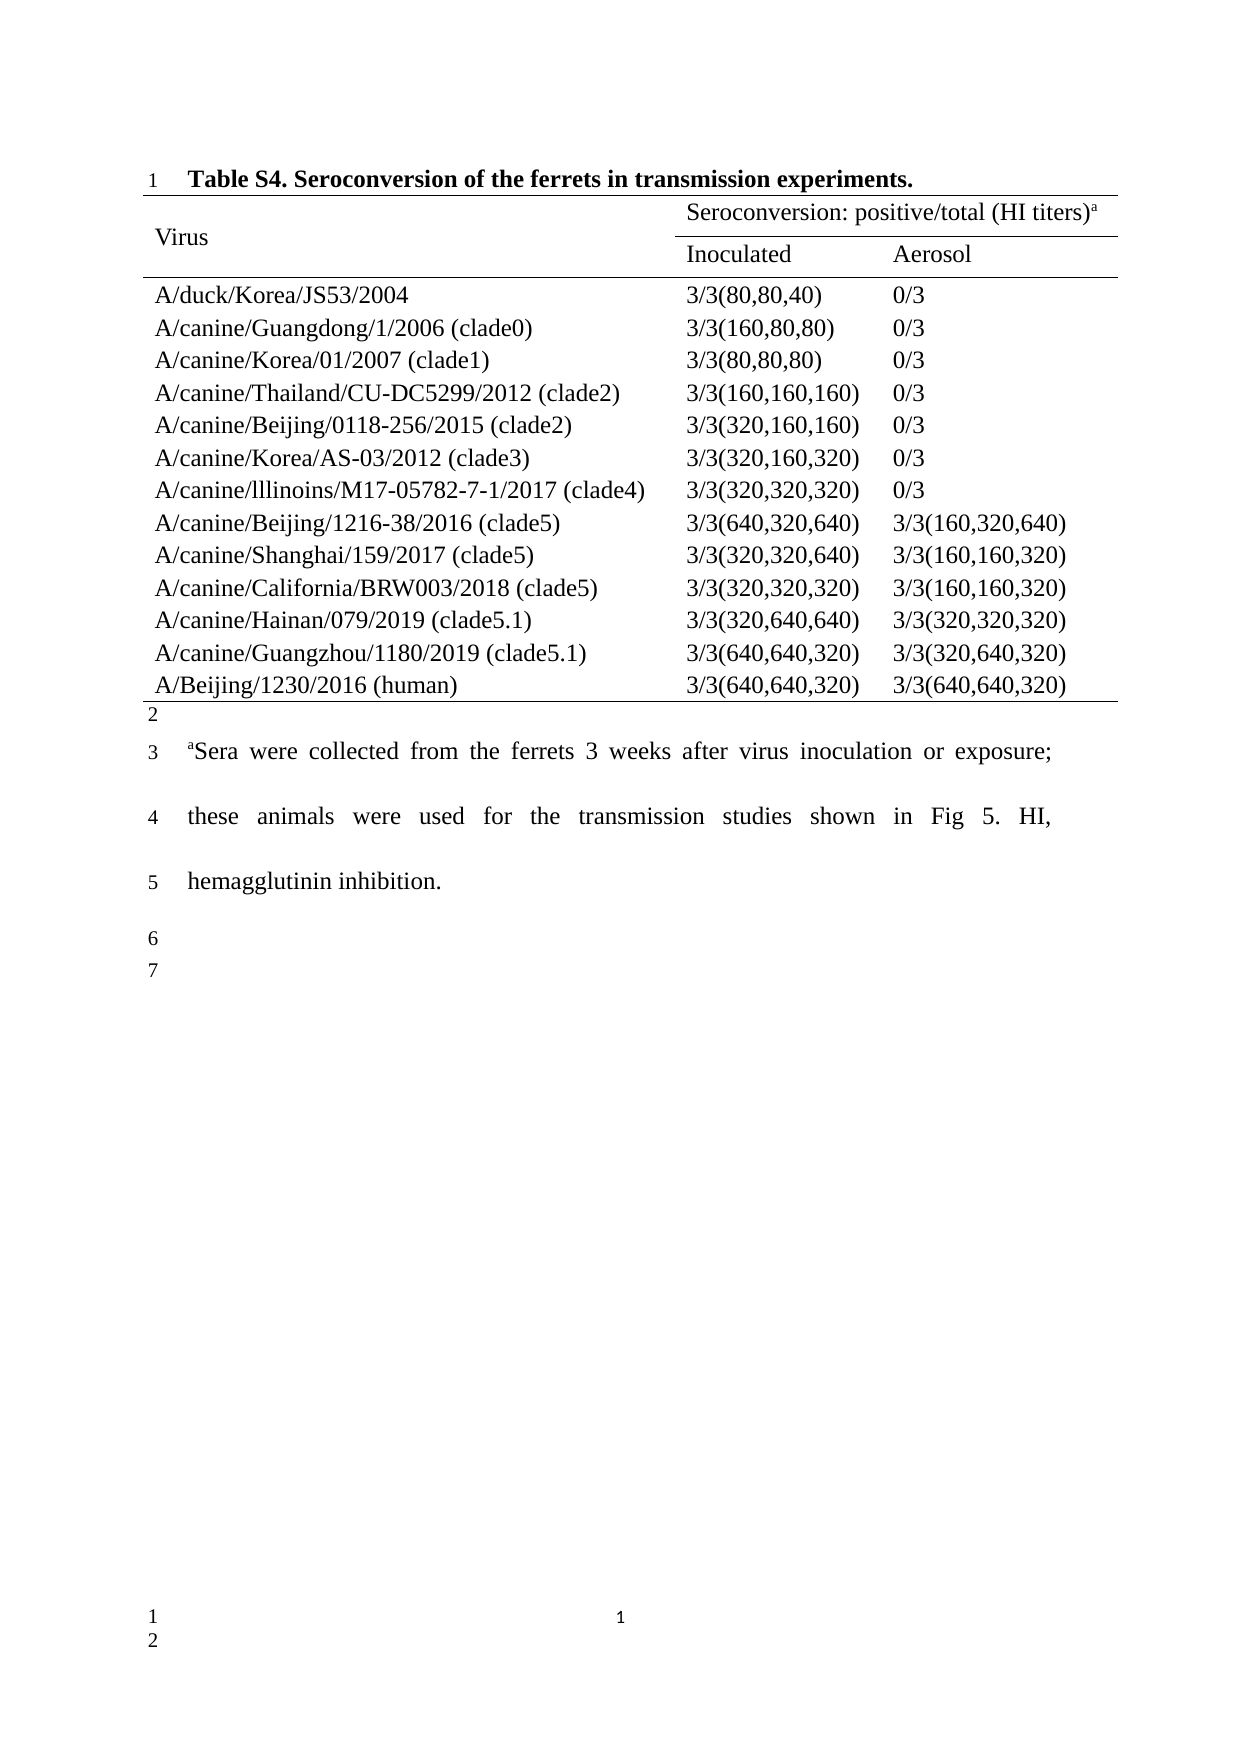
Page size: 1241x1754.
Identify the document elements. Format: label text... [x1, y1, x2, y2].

table_cell A/canine/California/BRW003/2018 (clade5) [143, 571, 675, 603]
table_cell 3/3(320,160,320) [675, 441, 881, 473]
table_cell 3/3(160,160,160) [675, 376, 881, 408]
table_cell A/canine/Guangzhou/1180/2019 (clade5.1) [143, 636, 675, 668]
table_cell 3/3(320,640,320) [881, 636, 1118, 668]
table_cell 3/3(320,640,640) [675, 603, 881, 636]
table_cell A/canine/Beijing/1216-38/2016 (clade5) [143, 506, 675, 538]
table_cell 0/3 [881, 376, 1118, 408]
table_cell 3/3(320,320,320) [675, 571, 881, 603]
text aSera were collected from the ferrets 3 weeks after virus inoculation or exposure; these animals were used for the transmission studies shown in Fig 5. HI, hemagglutinin inhibition. [187, 734, 1053, 897]
table_cell 3/3(80,80,80) [675, 343, 881, 376]
table_cell 0/3 [881, 408, 1118, 441]
table_cell 0/3 [881, 441, 1118, 473]
table_cell 3/3(160,80,80) [675, 311, 881, 343]
table_cell 3/3(640,640,320) [881, 668, 1118, 701]
table_cell Aerosol [881, 237, 1118, 277]
table_cell Inoculated [675, 237, 881, 277]
table_cell 3/3(160,160,320) [881, 538, 1118, 571]
table_cell 3/3(160,160,320) [881, 571, 1118, 603]
table_cell 0/3 [881, 343, 1118, 376]
table_cell 0/3 [881, 311, 1118, 343]
table_cell 3/3(640,640,320) [675, 636, 881, 668]
table_cell 3/3(320,320,320) [881, 603, 1118, 636]
table_cell 3/3(320,160,160) [675, 408, 881, 441]
table_cell 3/3(320,320,320) [675, 473, 881, 506]
table_cell 3/3(80,80,40) [675, 278, 881, 311]
table_cell 0/3 [881, 278, 1118, 311]
table_cell A/canine/Hainan/079/2019 (clade5.1) [143, 603, 675, 636]
table_cell 3/3(320,320,640) [675, 538, 881, 571]
table_cell 3/3(160,320,640) [881, 506, 1118, 538]
table_header Virus [143, 196, 675, 277]
table_cell A/Beijing/1230/2016 (human) [143, 668, 675, 701]
table_cell A/canine/Korea/01/2007 (clade1) [143, 343, 675, 376]
table_header Seroconversion: positive/total (HI titers)a [675, 196, 1118, 236]
table_cell 0/3 [881, 473, 1118, 506]
table_cell 3/3(640,640,320) [675, 668, 881, 701]
table_cell A/canine/Beijing/0118-256/2015 (clade2) [143, 408, 675, 441]
table_cell 3/3(640,320,640) [675, 506, 881, 538]
table_cell A/duck/Korea/JS53/2004 [143, 278, 675, 311]
table_cell A/canine/lllinoins/M17-05782-7-1/2017 (clade4) [143, 473, 675, 506]
text Table S4. Seroconversion of the ferrets in transmission experiments. [187, 162, 1053, 194]
table_cell A/canine/Thailand/CU-DC5299/2012 (clade2) [143, 376, 675, 408]
table_cell A/canine/Shanghai/159/2017 (clade5) [143, 538, 675, 571]
table_cell A/canine/Korea/AS-03/2012 (clade3) [143, 441, 675, 473]
table_cell A/canine/Guangdong/1/2006 (clade0) [143, 311, 675, 343]
